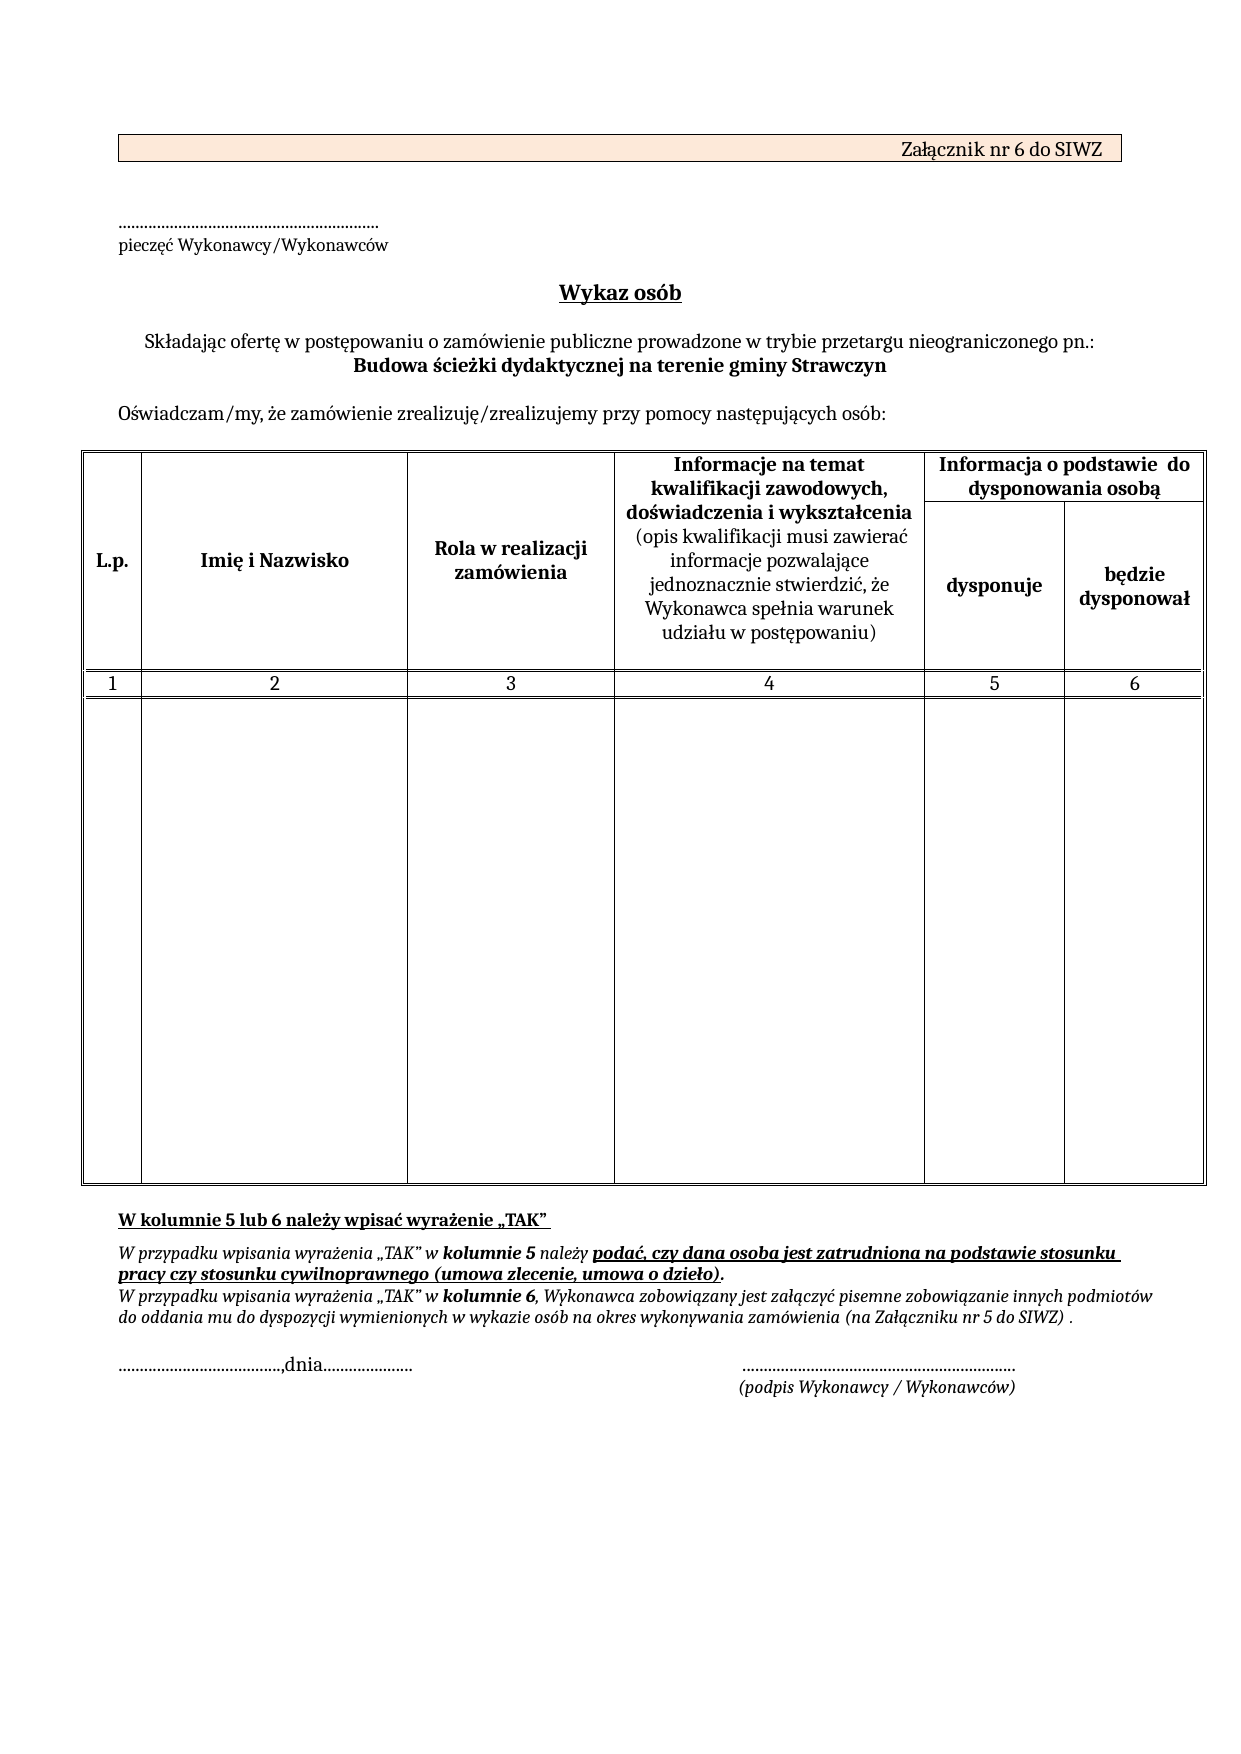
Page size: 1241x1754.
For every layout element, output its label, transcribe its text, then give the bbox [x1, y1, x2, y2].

table_cell 2 [142, 672, 407, 696]
table_cell 4 [615, 672, 924, 696]
text Wykaz osób [118, 279, 1122, 306]
text W przypadku wpisania wyrażenia „TAK” w kolumnie 6, Wykonawca zobowiązany jest załączyć pisemne zobowiązanie innych podmiotów do oddania mu do dyspozycji wymienionych w wykazie osób na okres wykonywania zamówienia (na Załączniku nr 5 do SIWZ) . [118, 1285, 1170, 1328]
table_header Załącznik nr 6 do SIWZ [119, 135, 1121, 161]
table_header Informacja o podstawie do dysponowania osobą [925, 453, 1203, 501]
text (podpis Wykonawcy / Wykonawców) [118, 1376, 1122, 1398]
table_cell [615, 699, 924, 1183]
table_cell [142, 699, 407, 1183]
table_cell [1065, 696, 1203, 1183]
table_cell 3 [408, 672, 614, 696]
table_cell 6 [1065, 669, 1203, 696]
table_cell [408, 699, 614, 1183]
text Składając ofertę w postępowaniu o zamówienie publiczne prowadzone w trybie przetargu nieograniczonego pn.: Budowa ścieżki dydaktycznej na terenie gminy Strawczyn [118, 330, 1122, 378]
table_cell będzie dysponował [1065, 502, 1203, 668]
table_cell [84, 696, 141, 1183]
table_cell dysponuje [925, 502, 1064, 668]
table_header Rola w realizacji zamówienia [408, 453, 614, 668]
table_cell 1 [84, 669, 141, 696]
text ............................................................. [118, 210, 1122, 234]
text ......................................,dnia..................... ................................................................ [118, 1352, 1122, 1376]
table_cell 5 [925, 672, 1064, 696]
text W kolumnie 5 lub 6 należy wpisać wyrażenie „TAK” [118, 1210, 1170, 1232]
table_cell [925, 699, 1064, 1183]
table_header L.p. [84, 453, 141, 668]
table_header Imię i Nazwisko [142, 453, 407, 668]
text W przypadku wpisania wyrażenia „TAK” w kolumnie 5 należy podać, czy dana osoba jest zatrudniona na podstawie stosunku pracy czy stosunku cywilnoprawnego (umowa zlecenie, umowa o dzieło). [118, 1242, 1170, 1285]
text Oświadczam/my, że zamówienie zrealizuję/zrealizujemy przy pomocy następujących osób: [118, 402, 1122, 426]
text pieczęć Wykonawcy/Wykonawców [118, 234, 1122, 256]
table_header Informacje na temat kwalifikacji zawodowych, doświadczenia i wykształcenia (opis kwalifikacji musi zawierać informacje pozwalające jednoznacznie stwierdzić, że Wykonawca spełnia warunek udziału w postępowaniu) [615, 453, 924, 668]
